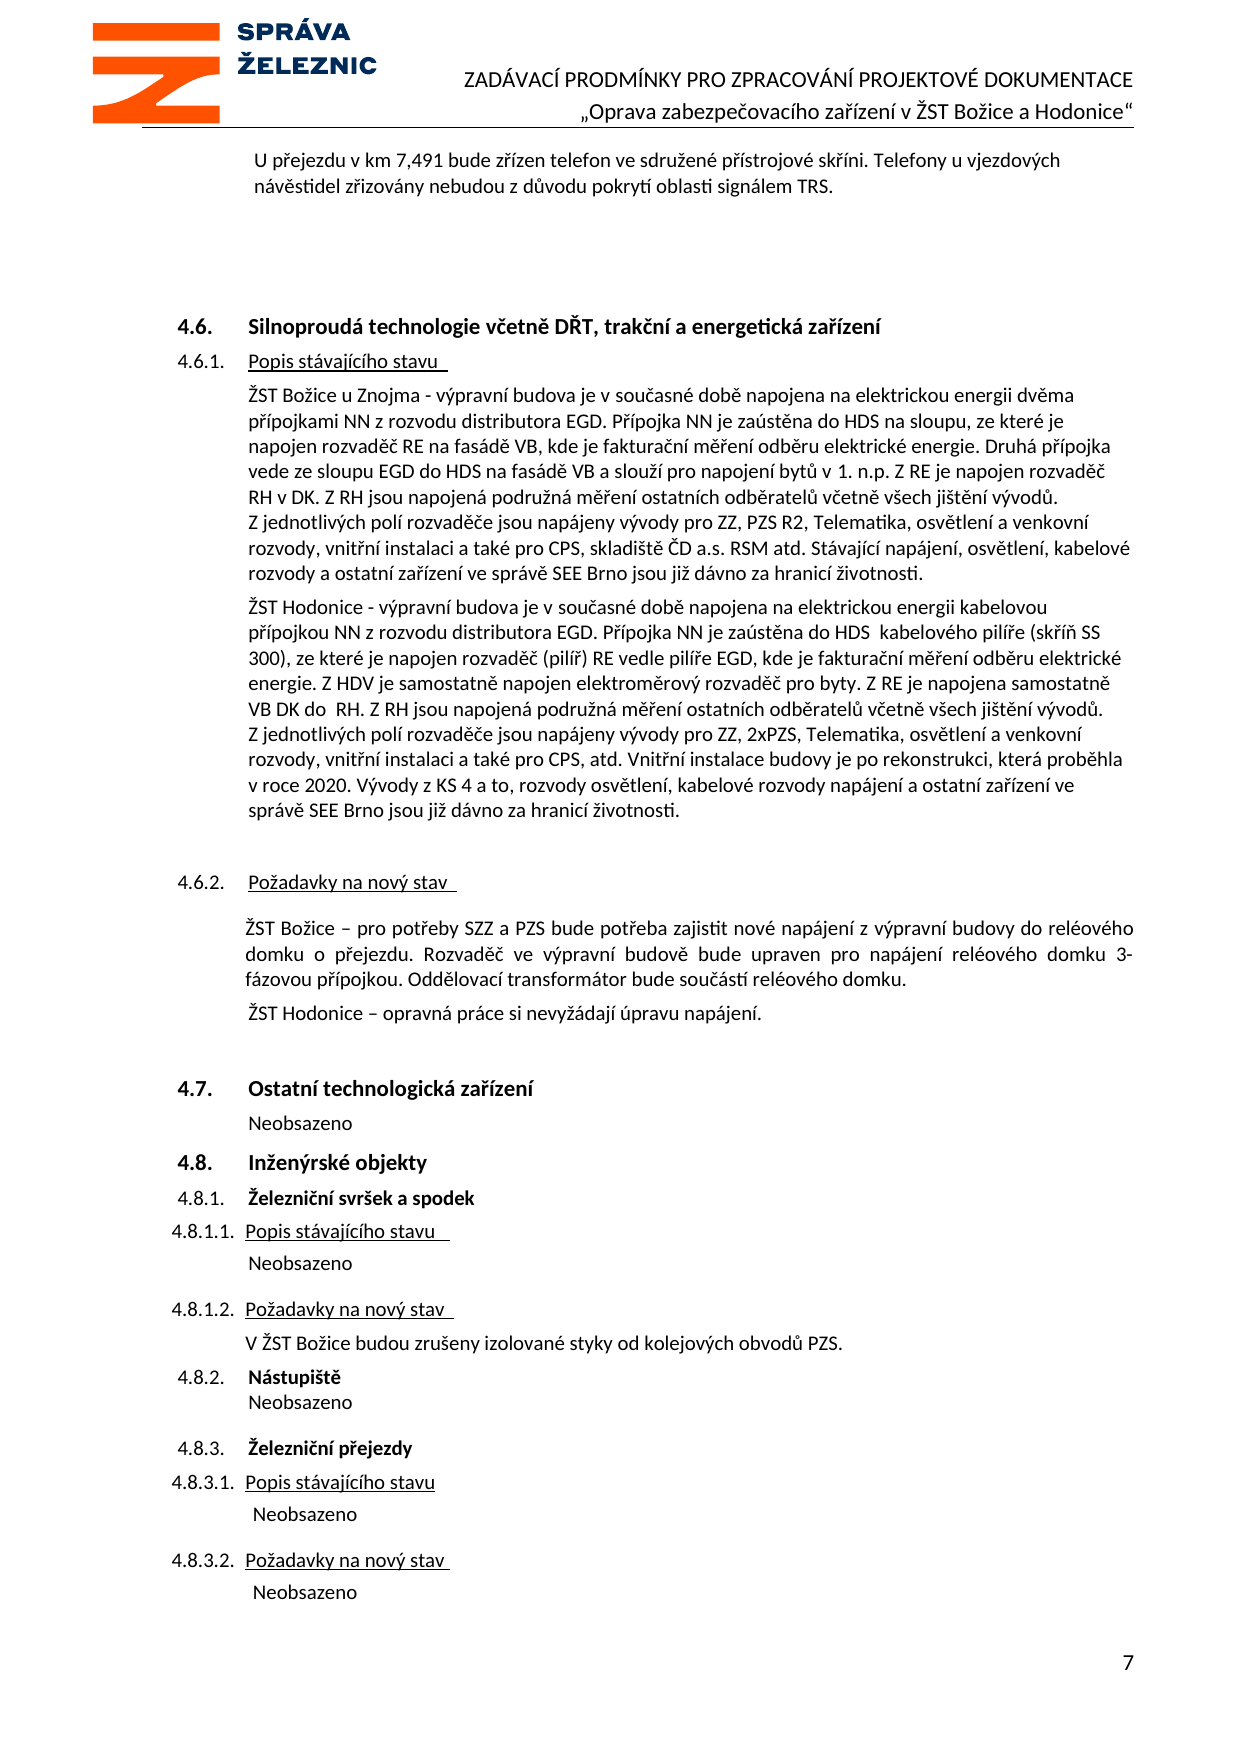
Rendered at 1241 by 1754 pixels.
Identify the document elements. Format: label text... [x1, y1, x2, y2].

list Neobsazeno [248, 1111, 1134, 1136]
text Požadavky na nový stav [171, 1547, 1134, 1573]
text Železniční svršek a spodek [177, 1185, 1134, 1210]
list U přejezdu v km 7,491 bude zřízen telefon ve sdružené přístrojové skříni. Telefony u vjezdových návěstidel zřizovány nebudou z důvodu pokrytí oblasti signálem TRS. [254, 148, 1134, 198]
list Neobsazeno [248, 1579, 1134, 1604]
text Železniční přejezdy [177, 1436, 1134, 1461]
list Neobsazeno [248, 1501, 1134, 1526]
text Popis stávajícího stavu [171, 1469, 1134, 1495]
text Popis stávajícího stavu [177, 349, 1134, 374]
text Požadavky na nový stav [177, 869, 1134, 894]
list Neobsazeno [248, 1250, 1134, 1276]
list ŽST Božice u Znojma - výpravní budova je v současné době napojena na elektrickou energii dvěma přípojkami NN z rozvodu distributora EGD. Přípojka NN je zaústěna do HDS na sloupu, ze které je napojen rozvaděč RE na fasádě VB, kde je fakturační měření odběru elektrické energie. Druhá přípojka vede ze sloupu EGD do HDS na fasádě VB a slouží pro napojení bytů v 1. n.p. Z RE je napojen rozvaděč RH v DK. Z RH jsou napojená podružná měření ostatních odběratelů včetně všech jištění vývodů. Z jednotlivých polí rozvaděče jsou napájeny vývody pro ZZ, PZS R2, Telematika, osvětlení a venkovní rozvody, vnitřní instalaci a také pro CPS, skladiště ČD a.s. RSM atd. Stávající napájení, osvětlení, kabelové rozvody a ostatní zařízení ve správě SEE Brno jsou již dávno za hranicí životnosti. [248, 382, 1134, 586]
text Nástupiště [177, 1364, 1134, 1389]
text Požadavky na nový stav [171, 1296, 1134, 1322]
text Inženýrské objekty [177, 1148, 1134, 1176]
list ŽST Hodonice – opravná práce si nevyžádají úpravu napájení. [248, 1000, 1134, 1025]
list V ŽST Božice budou zrušeny izolované styky od kolejových obvodů PZS. [245, 1330, 1134, 1356]
text Ostatní technologická zařízení [177, 1074, 1134, 1102]
list ŽST Hodonice - výpravní budova je v současné době napojena na elektrickou energii kabelovou přípojkou NN z rozvodu distributora EGD. Přípojka NN je zaústěna do HDS kabelového pilíře (skříň SS 300), ze které je napojen rozvaděč (pilíř) RE vedle pilíře EGD, kde je fakturační měření odběru elektrické energie. Z HDV je samostatně napojen elektroměrový rozvaděč pro byty. Z RE je napojena samostatně VB DK do RH. Z RH jsou napojená podružná měření ostatních odběratelů včetně všech jištění vývodů. Z jednotlivých polí rozvaděče jsou napájeny vývody pro ZZ, 2xPZS, Telematika, osvětlení a venkovní rozvody, vnitřní instalaci a také pro CPS, atd. Vnitřní instalace budovy je po rekonstrukci, která proběhla v roce 2020. Vývody z KS 4 a to, rozvody osvětlení, kabelové rozvody napájení a ostatní zařízení ve správě SEE Brno jsou již dávno za hranicí životnosti. [248, 594, 1134, 823]
list Neobsazeno [248, 1389, 1134, 1415]
list ŽST Božice – pro potřeby SZZ a PZS bude potřeba zajistit nové napájení z výpravní budovy do reléového domku o přejezdu. Rozvaděč ve výpravní budově bude upraven pro napájení reléového domku 3-fázovou přípojkou. Oddělovací transformátor bude součástí reléového domku. [245, 915, 1134, 992]
text Popis stávajícího stavu [171, 1218, 1134, 1244]
text Silnoproudá technologie včetně DŘT, trakční a energetická zařízení [177, 312, 1134, 340]
